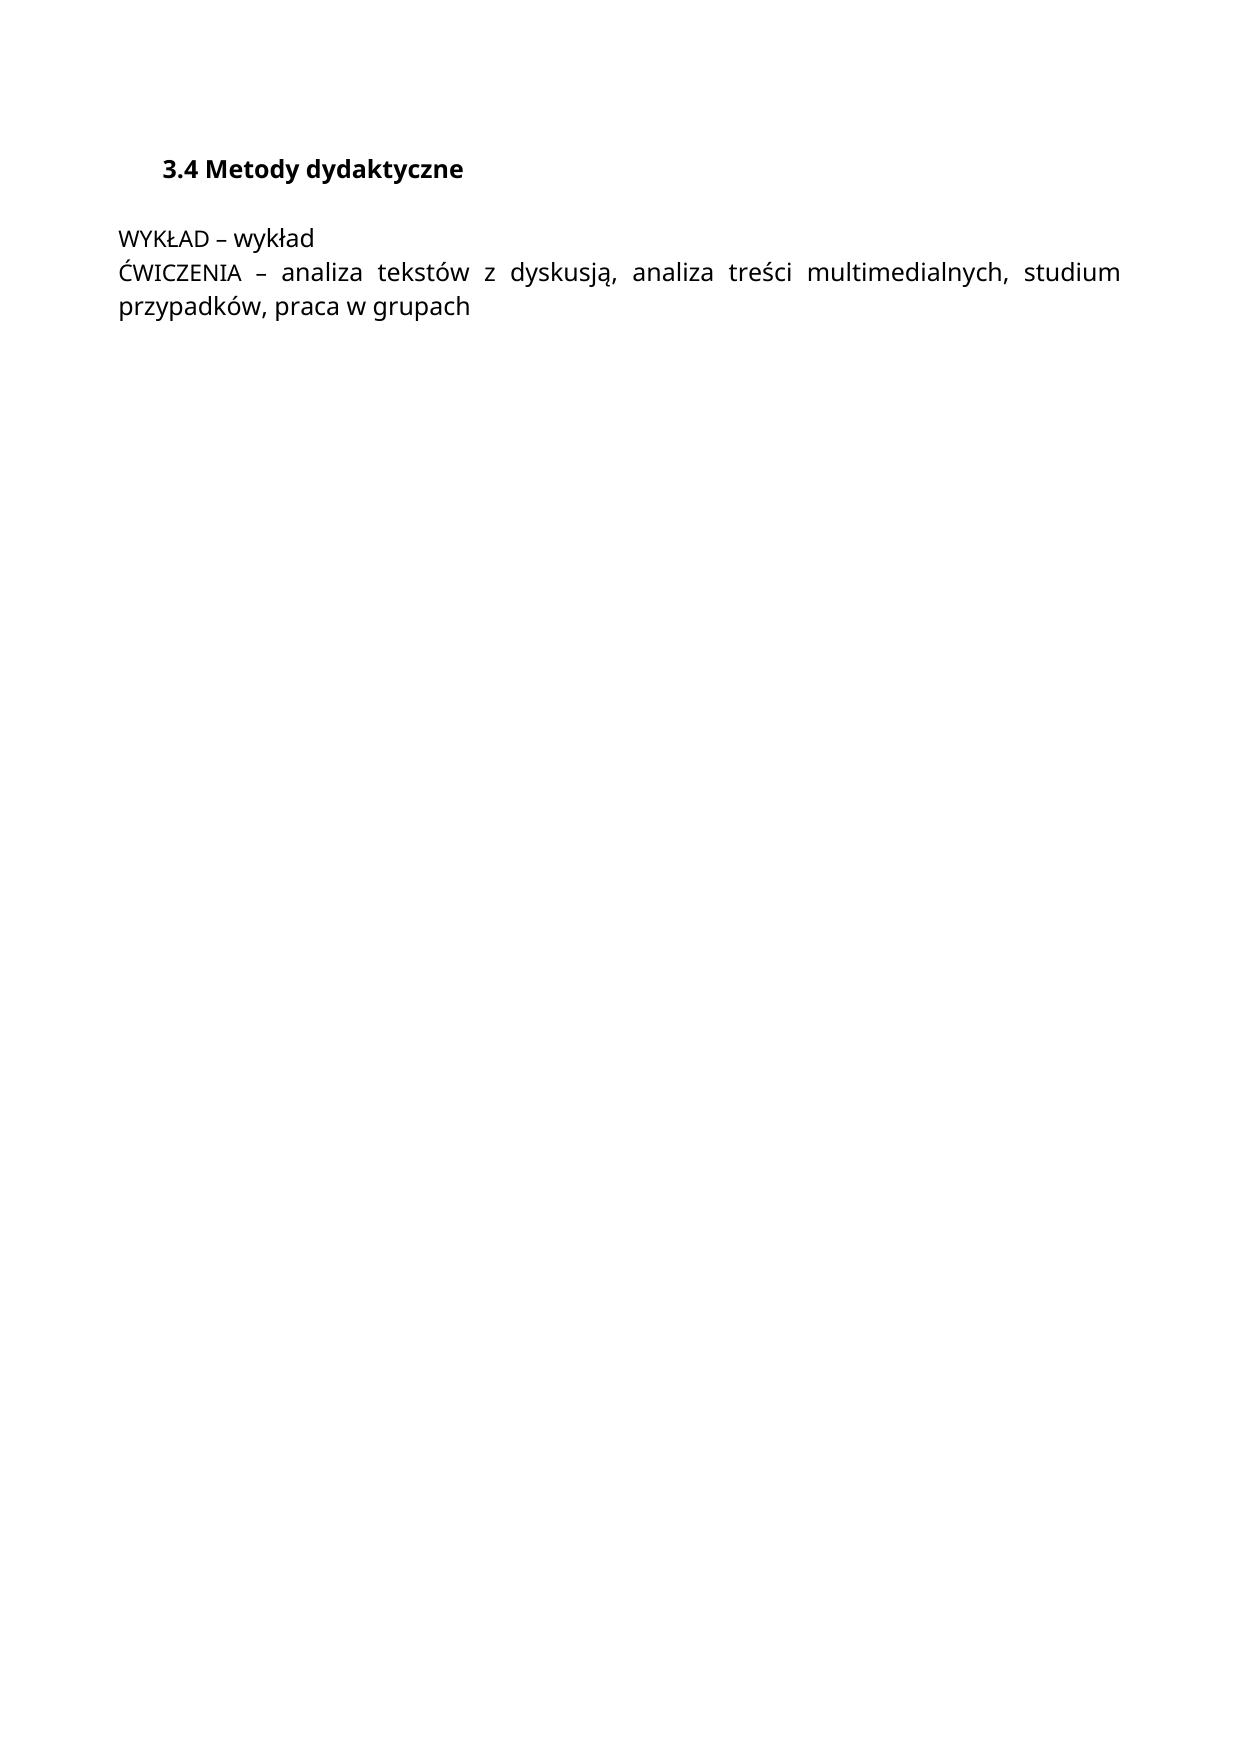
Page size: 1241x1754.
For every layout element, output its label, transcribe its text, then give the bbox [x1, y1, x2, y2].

text ĆWICZENIA – analiza tekstów z dyskusją, analiza treści multimedialnych, studium przypadków, praca w grupach [118, 254, 1122, 322]
text WYKŁAD – wykład [118, 220, 1122, 254]
text 3.4 Metody dydaktyczne [162, 152, 1122, 186]
